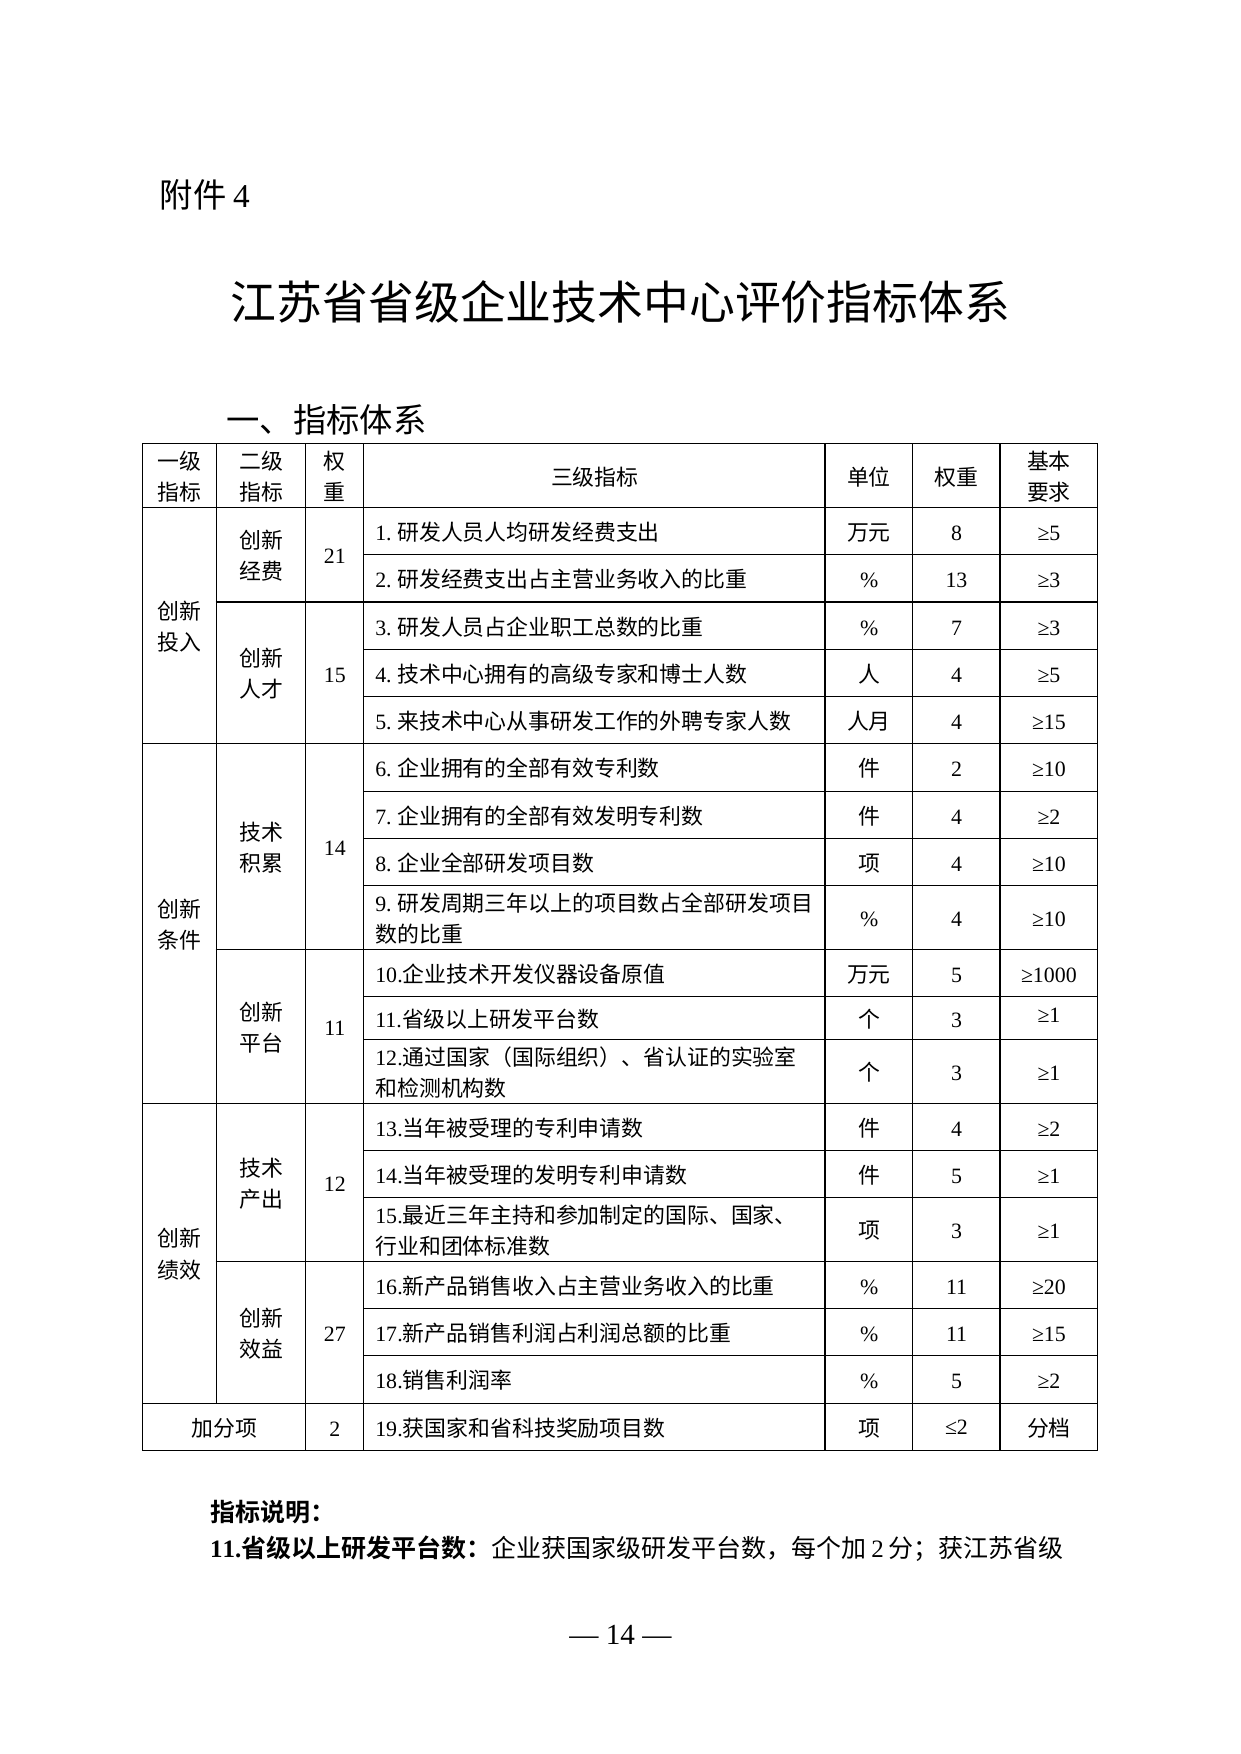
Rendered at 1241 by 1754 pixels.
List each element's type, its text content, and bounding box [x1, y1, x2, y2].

table_cell 5 [913, 950, 999, 996]
table_cell % [826, 1309, 912, 1355]
table_cell 14 [306, 744, 363, 949]
table_cell 4 [913, 792, 999, 838]
table_header 三级指标 [364, 444, 824, 507]
table_cell 11.省级以上研发平台数 [364, 997, 824, 1039]
table_cell 4. 技术中心拥有的高级专家和博士人数 [364, 650, 824, 696]
table_cell 3 [913, 997, 999, 1039]
table_cell ≥5 [1001, 508, 1097, 554]
table_header 一级 指标 [143, 444, 216, 507]
table_cell 5 [913, 1151, 999, 1197]
table_cell 人月 [826, 697, 912, 743]
table_cell 4 [913, 650, 999, 696]
table_cell ≤2 [913, 1404, 999, 1450]
text 一、指标体系 [159, 387, 1081, 443]
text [159, 1529, 1081, 1565]
table_header 权重 [913, 444, 999, 507]
table_cell 创新 条件 [143, 744, 216, 1103]
table_cell 件 [826, 1104, 912, 1150]
table_cell 万元 [826, 950, 912, 996]
table_cell 6. 企业拥有的全部有效专利数 [364, 744, 824, 791]
table_cell 2 [913, 744, 999, 791]
table_cell 1. 研发人员人均研发经费支出 [364, 508, 824, 554]
table_cell 个 [826, 1040, 912, 1103]
table_cell 4 [913, 697, 999, 743]
table_cell ≥2 [1001, 1104, 1097, 1150]
table_cell 项 [826, 1404, 912, 1450]
table_cell 16.新产品销售收入占主营业务收入的比重 [364, 1262, 824, 1308]
table_cell 10.企业技术开发仪器设备原值 [364, 950, 824, 996]
text 江苏省省级企业技术中心评价指标体系 [159, 274, 1081, 331]
table_cell 创新 经费 [217, 508, 305, 601]
table_cell 15.最近三年主持和参加制定的国际、国家、行业和团体标准数 [364, 1198, 824, 1261]
table_cell 创新 绩效 [143, 1104, 216, 1403]
table_cell % [826, 1356, 912, 1403]
table_cell 2 [306, 1404, 363, 1450]
table_cell ≥20 [1001, 1262, 1097, 1308]
table_cell 个 [826, 997, 912, 1039]
table_cell 技术 产出 [217, 1104, 305, 1261]
table_cell 7. 企业拥有的全部有效发明专利数 [364, 792, 824, 838]
table_cell 2. 研发经费支出占主营业务收入的比重 [364, 555, 824, 601]
table_cell % [826, 555, 912, 601]
table_cell 4 [913, 839, 999, 885]
table_cell 5 [913, 1356, 999, 1403]
table_cell 12.通过国家（国际组织）、省认证的实验室和检测机构数 [364, 1040, 824, 1103]
table_cell 分档 [1001, 1404, 1097, 1450]
table_cell 7 [913, 603, 999, 649]
table_cell 创新 投入 [143, 508, 216, 743]
table_cell ≥1 [1001, 1040, 1097, 1103]
table_cell 11 [913, 1262, 999, 1308]
table_cell ≥1 [1001, 997, 1097, 1039]
table_cell ≥10 [1001, 886, 1097, 949]
table_cell % [826, 1262, 912, 1308]
table_cell 19.获国家和省科技奖励项目数 [364, 1404, 824, 1450]
table_cell ≥15 [1001, 697, 1097, 743]
table_cell 8. 企业全部研发项目数 [364, 839, 824, 885]
table_cell % [826, 603, 912, 649]
table_cell 12 [306, 1104, 363, 1261]
table_cell 技术 积累 [217, 744, 305, 949]
text 指标说明： [159, 1493, 1081, 1529]
table_cell ≥2 [1001, 1356, 1097, 1403]
table_cell 9. 研发周期三年以上的项目数占全部研发项目数的比重 [364, 886, 824, 949]
table_cell ≥10 [1001, 839, 1097, 885]
table_cell 件 [826, 744, 912, 791]
table_cell 13.当年被受理的专利申请数 [364, 1104, 824, 1150]
table_cell 创新 平台 [217, 950, 305, 1103]
table_header 单位 [826, 444, 912, 507]
table_cell ≥3 [1001, 555, 1097, 601]
table_cell 4 [913, 886, 999, 949]
table_cell 3 [913, 1198, 999, 1261]
table_cell ≥1 [1001, 1198, 1097, 1261]
table_cell 18.销售利润率 [364, 1356, 824, 1403]
table_header 二级 指标 [217, 444, 305, 507]
table_cell ≥15 [1001, 1309, 1097, 1355]
table_cell 加分项 [143, 1404, 305, 1450]
table_cell 创新 人才 [217, 603, 305, 743]
table_cell 3. 研发人员占企业职工总数的比重 [364, 603, 824, 649]
table_cell 8 [913, 508, 999, 554]
table_cell 5. 来技术中心从事研发工作的外聘专家人数 [364, 697, 824, 743]
table_cell 27 [306, 1262, 363, 1403]
table_cell 人 [826, 650, 912, 696]
table_header 权重 [306, 444, 363, 507]
table_cell 件 [826, 1151, 912, 1197]
table_cell ≥10 [1001, 744, 1097, 791]
table_cell ≥2 [1001, 792, 1097, 838]
table_cell 4 [913, 1104, 999, 1150]
table_cell 11 [306, 950, 363, 1103]
table_cell ≥1 [1001, 1151, 1097, 1197]
table_cell ≥5 [1001, 650, 1097, 696]
table_cell 万元 [826, 508, 912, 554]
table_cell % [826, 886, 912, 949]
table_cell 3 [913, 1040, 999, 1103]
table_cell 件 [826, 792, 912, 838]
table_cell 项 [826, 1198, 912, 1261]
table_cell 13 [913, 555, 999, 601]
table_cell 15 [306, 603, 363, 743]
text 附件4 [159, 162, 1081, 218]
table_cell 14.当年被受理的发明专利申请数 [364, 1151, 824, 1197]
table_cell 创新 效益 [217, 1262, 305, 1403]
table_cell ≥3 [1001, 603, 1097, 649]
table_cell 项 [826, 839, 912, 885]
table_cell 17.新产品销售利润占利润总额的比重 [364, 1309, 824, 1355]
table_cell 11 [913, 1309, 999, 1355]
table_header 基本 要求 [1001, 444, 1097, 507]
table_cell 21 [306, 508, 363, 601]
table_cell ≥1000 [1001, 950, 1097, 996]
